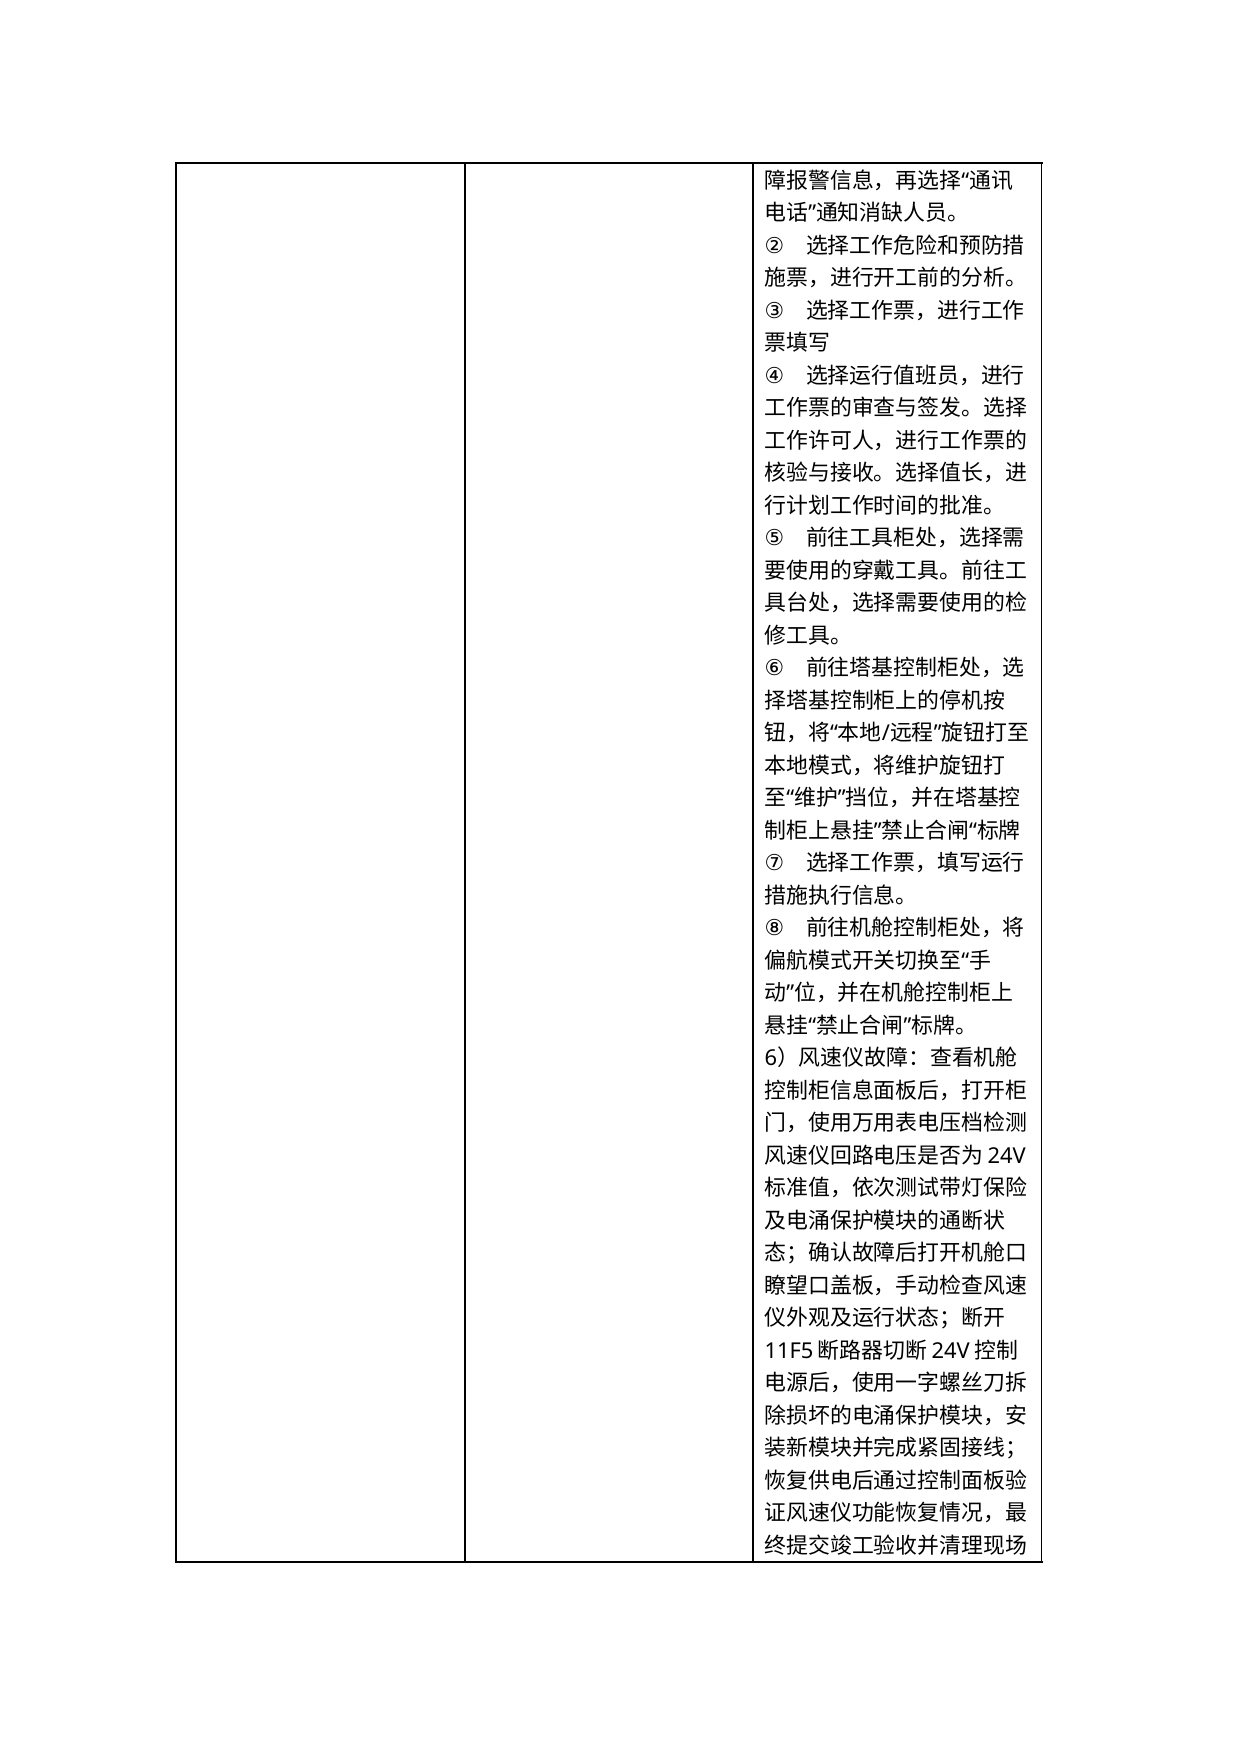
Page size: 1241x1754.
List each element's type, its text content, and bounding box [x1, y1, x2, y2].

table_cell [754, 164, 1041, 1561]
table_cell [466, 164, 752, 1561]
table_cell 6 [177, 164, 464, 1561]
